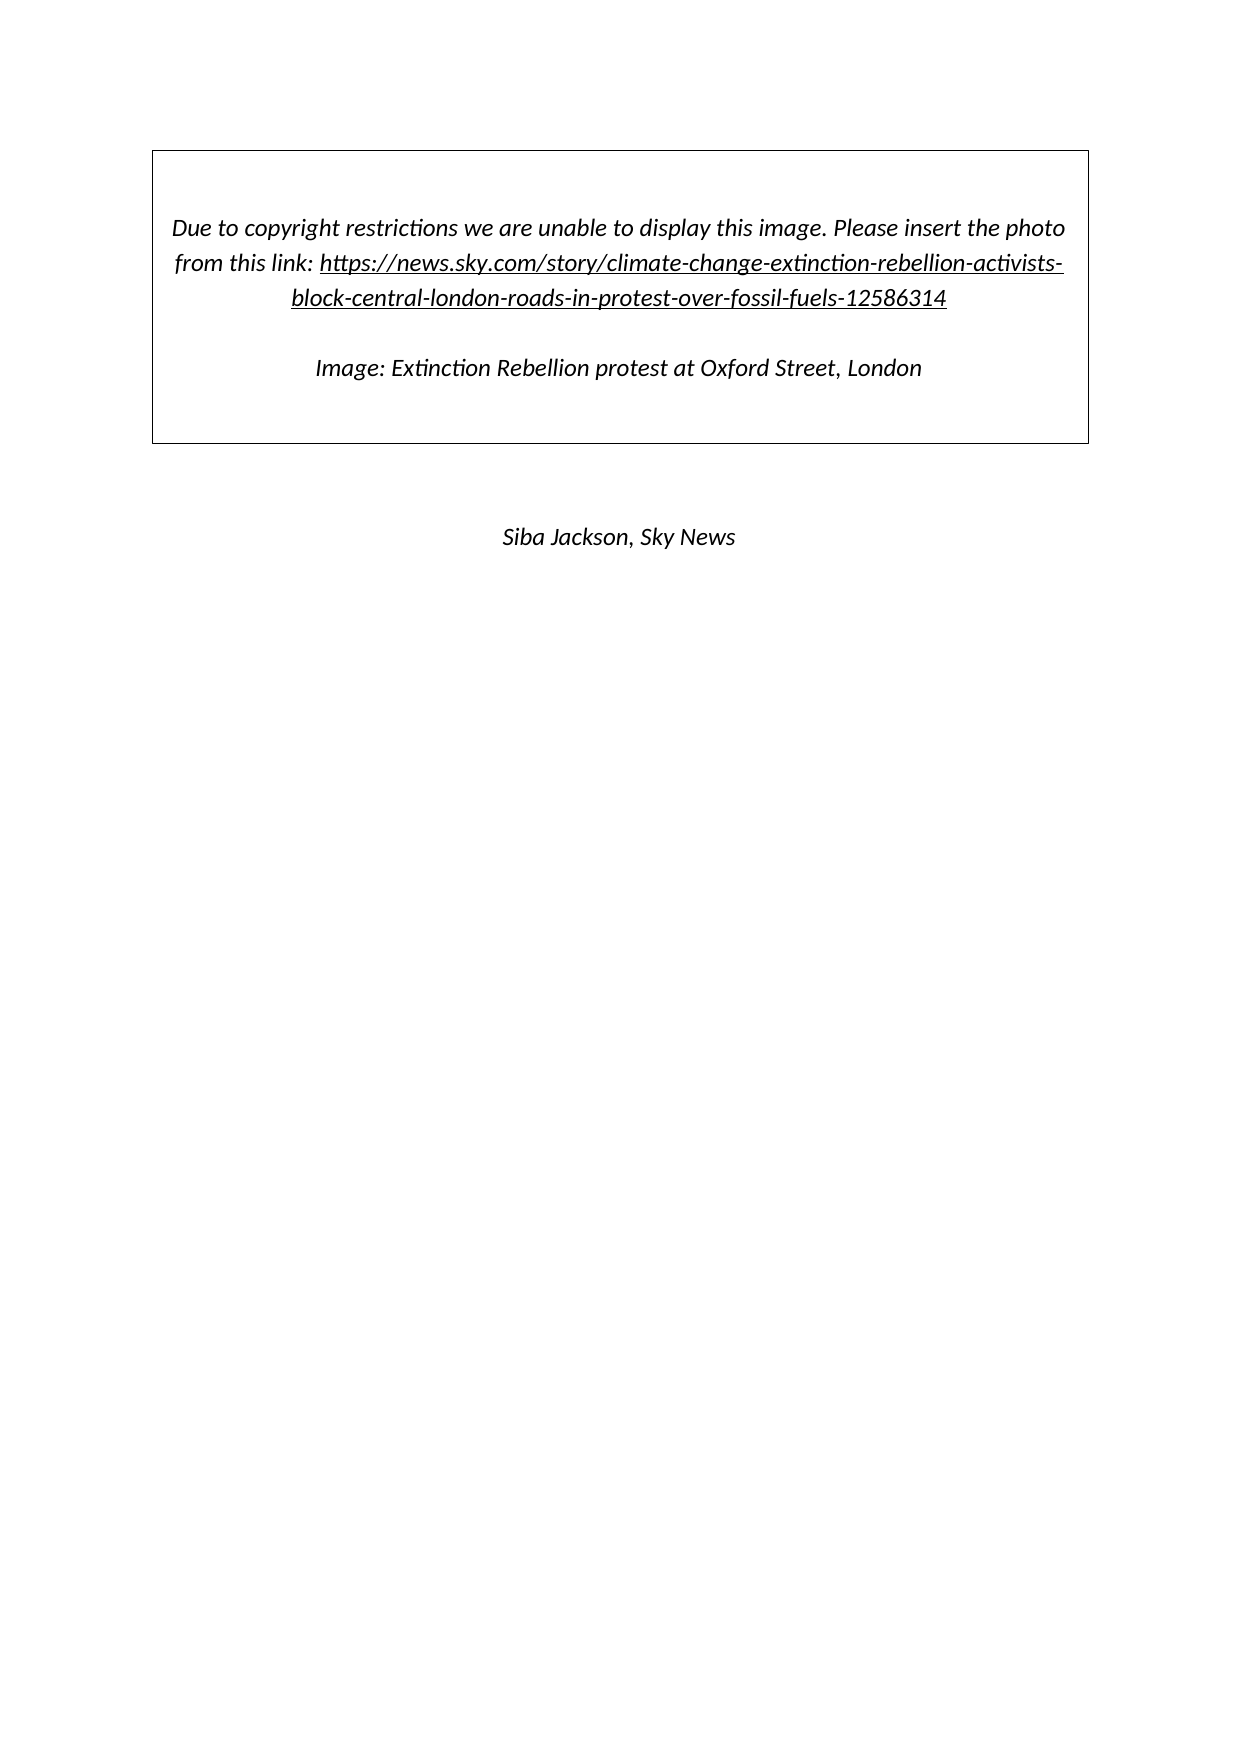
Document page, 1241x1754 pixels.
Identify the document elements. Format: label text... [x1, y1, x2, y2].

text Siba Jackson, Sky News [150, 521, 1090, 582]
